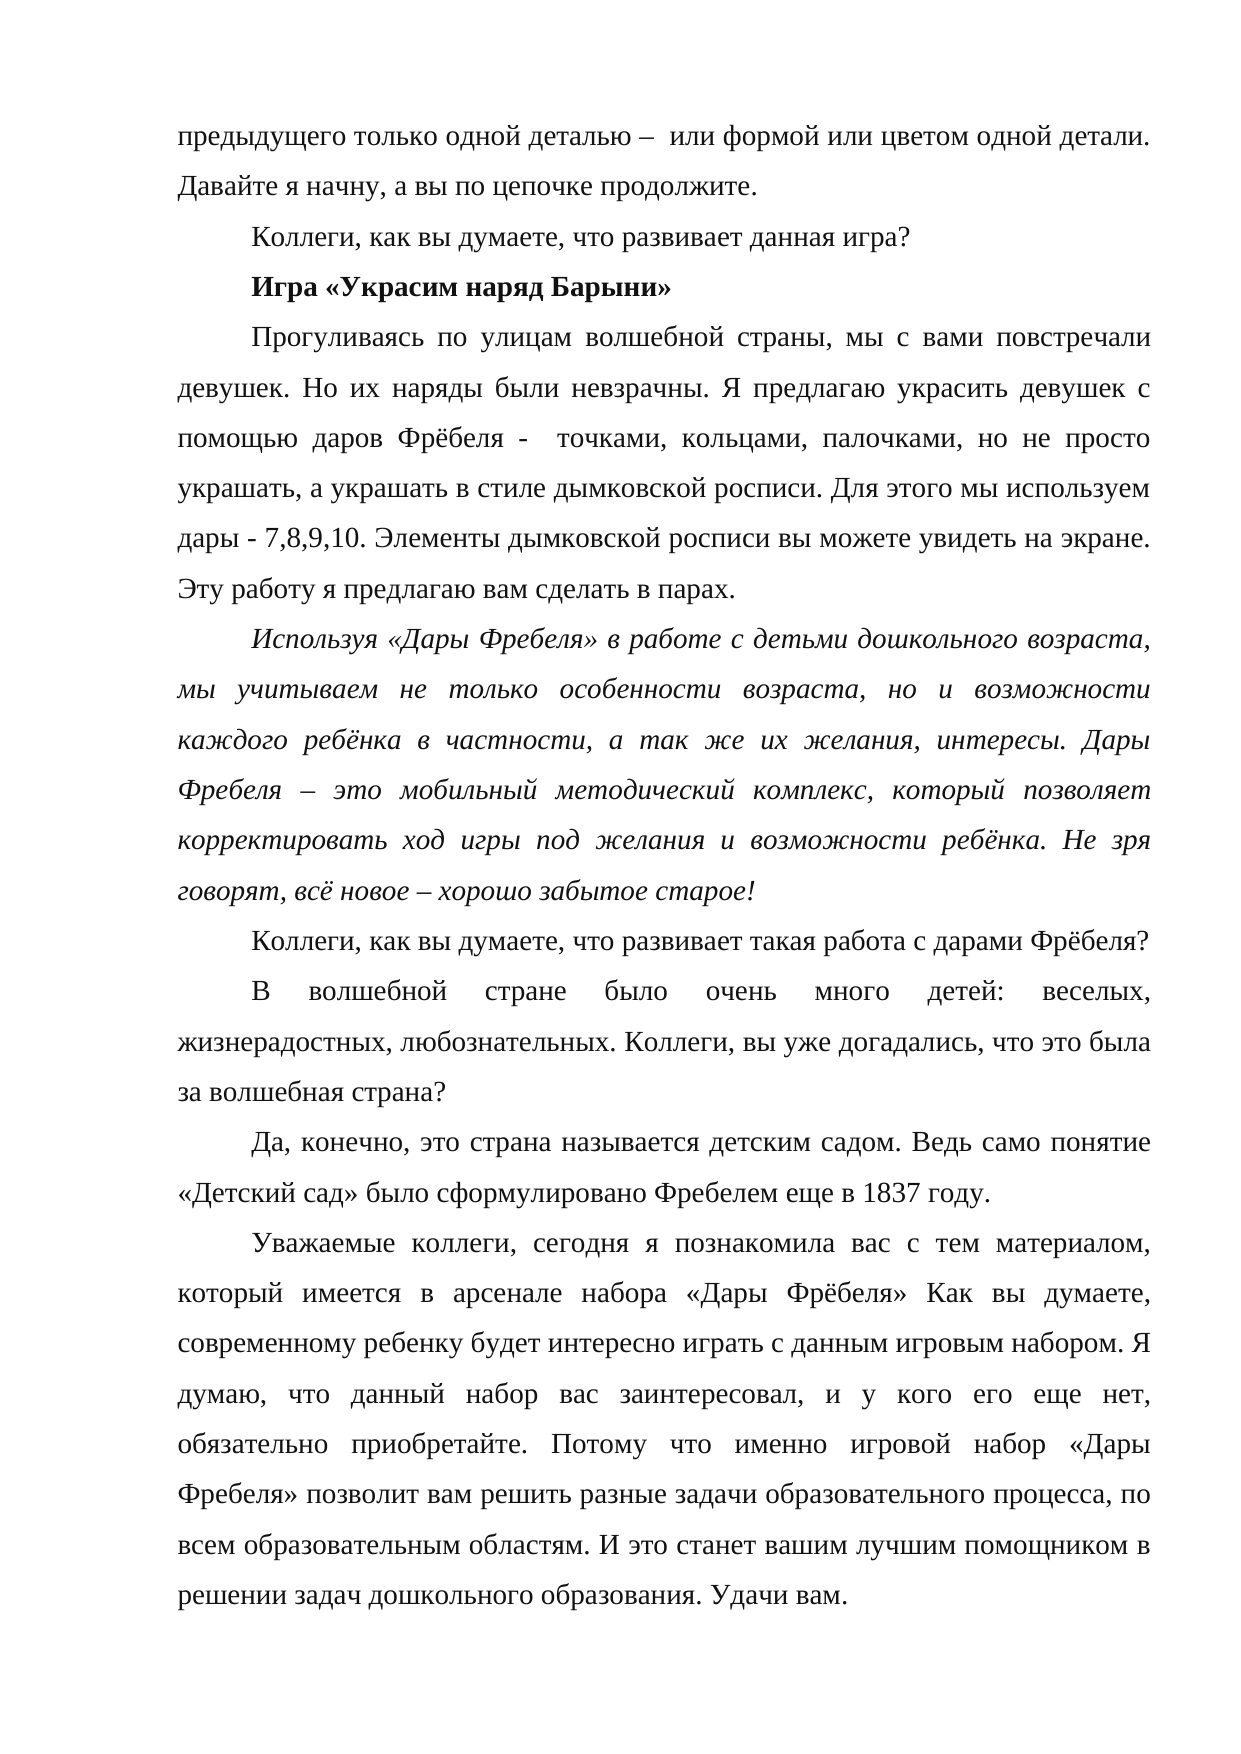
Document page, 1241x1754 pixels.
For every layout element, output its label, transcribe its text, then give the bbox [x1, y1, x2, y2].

text Коллеги, как вы думаете, что развивает такая работа с дарами Фрёбеля? [177, 923, 1152, 957]
text Игра «Украсим наряд Барыни» [177, 269, 1152, 303]
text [177, 118, 1152, 202]
text В волшебной стране было очень много детей: веселых, жизнерадостных, любознательных. Коллеги, вы уже догадались, что это была за волшебная страна? [177, 973, 1152, 1108]
text Прогуливаясь по улицам волшебной страны, мы с вами повстречали девушек. Но их наряды были невзрачны. Я предлагаю украсить девушек с помощью даров Фрёбеля - точками, кольцами, палочками, но не просто украшать, а украшать в стиле дымковской росписи. Для этого мы используем дары - 7,8,9,10. Элементы дымковской росписи вы можете увидеть на экране. Эту работу я предлагаю вам сделать в парах. [177, 319, 1152, 604]
text Коллеги, как вы думаете, что развивает данная игра? [177, 219, 1152, 252]
text Да, конечно, это страна называется детским садом. Ведь само понятие «Детский сад» было сформулировано Фребелем еще в 1837 году. [177, 1124, 1152, 1208]
text Используя «Дары Фребеля» в работе с детьми дошкольного возраста, мы учитываем не только особенности возраста, но и возможности каждого ребёнка в частности, а так же их желания, интересы. Дары Фребеля – это мобильный методический комплекс, который позволяет корректировать ход игры под желания и возможности ребёнка. Не зря говорят, всё новое – хорошо забытое старое! [177, 621, 1152, 906]
text Уважаемые коллеги, сегодня я познакомила вас с тем материалом, который имеется в арсенале набора «Дары Фрёбеля» Как вы думаете, современному ребенку будет интересно играть с данным игровым набором. Я думаю, что данный набор вас заинтересовал, и у кого его еще нет, обязательно приобретайте. Потому что именно игровой набор «Дары Фребеля» позволит вам решить разные задачи образовательного процесса, по всем образовательным областям. И это станет вашим лучшим помощником в решении задач дошкольного образования. Удачи вам. [177, 1225, 1152, 1611]
